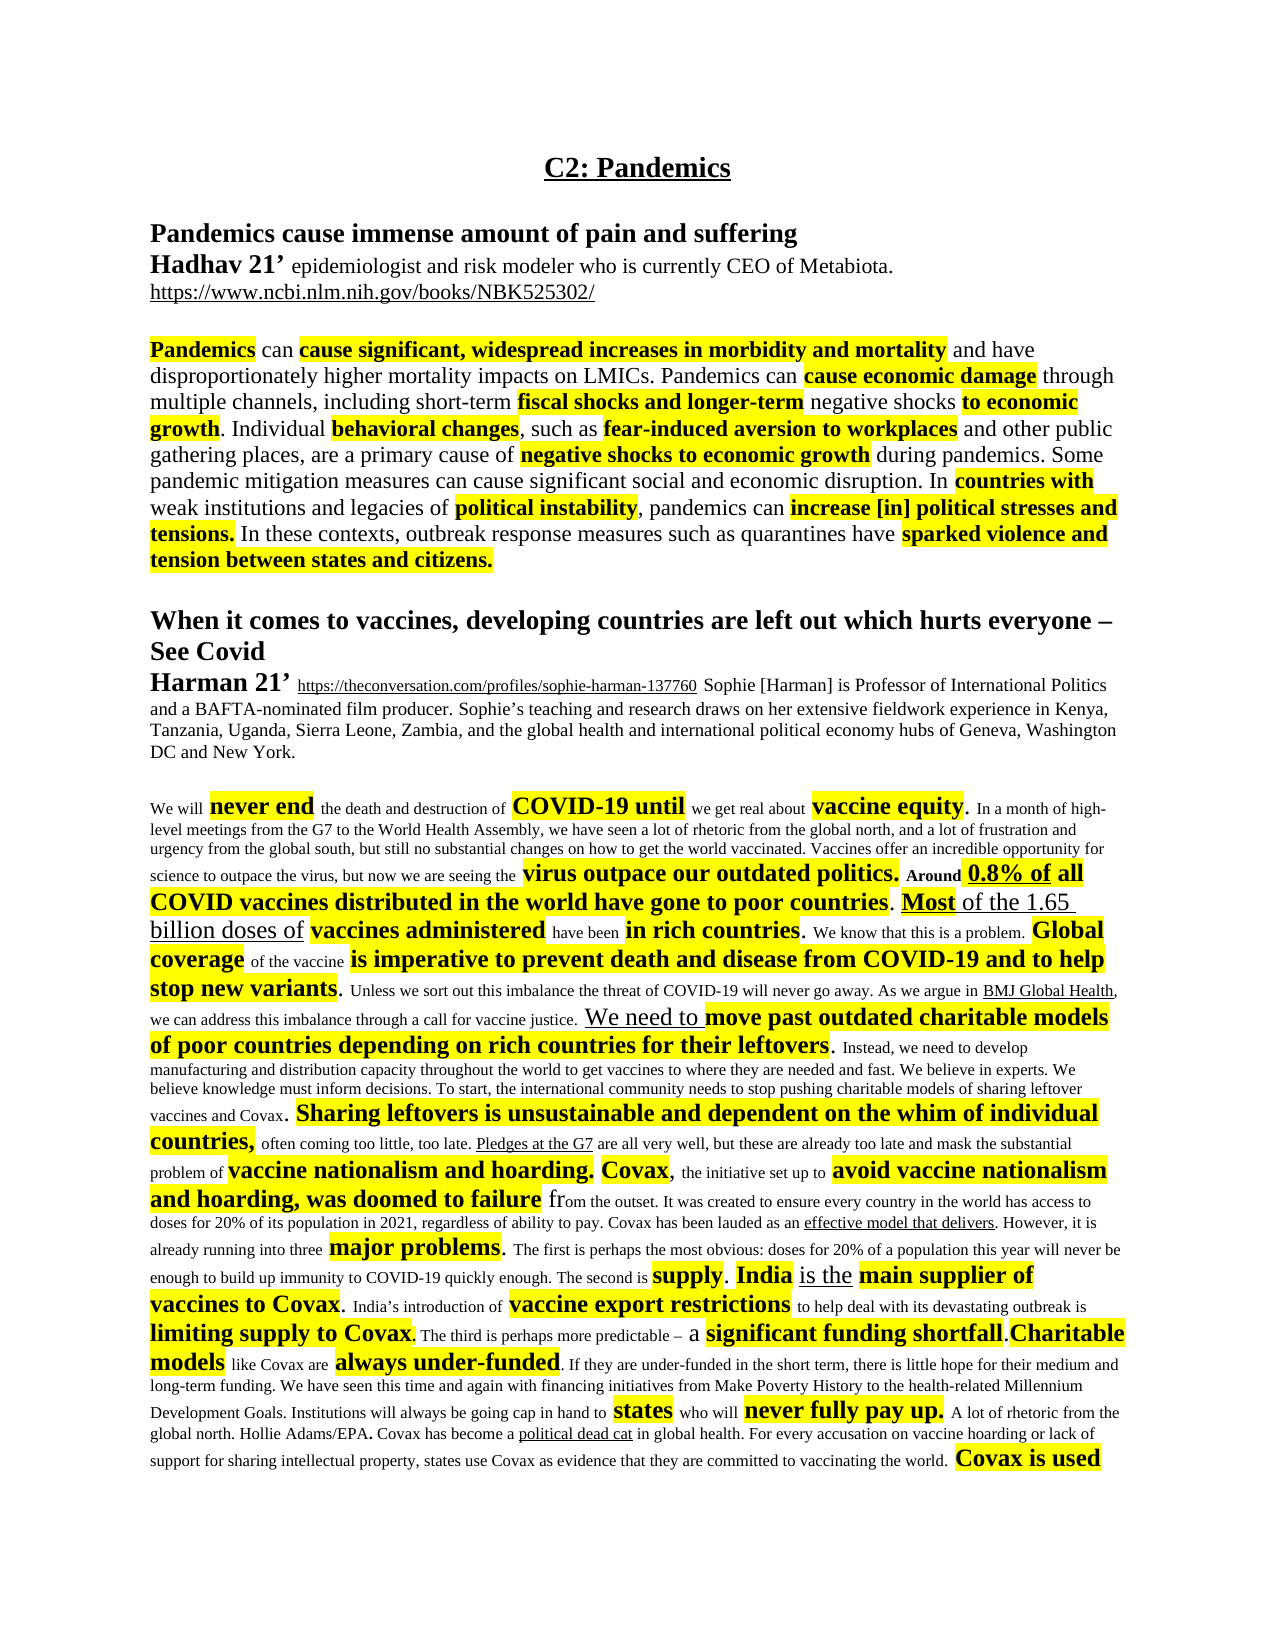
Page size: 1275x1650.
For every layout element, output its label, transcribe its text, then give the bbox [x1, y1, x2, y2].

text Pandemics can cause significant, widespread increases in morbidity and mortality and have disproportionately higher mortality impacts on LMICs. Pandemics can cause economic damage through multiple channels, including short-term fiscal shocks and longer-term negative shocks to economic growth. Individual behavioral changes, such as fear-induced aversion to workplaces and other public gathering places, are a primary cause of negative shocks to economic growth during pandemics. Some pandemic mitigation measures can cause significant social and economic disruption. In countries with weak institutions and legacies of political instability, pandemics can increase [in] political stresses and tensions. In these contexts, outbreak response measures such as quarantines have sparked violence and tension between states and citizens. [150, 304, 1125, 573]
text Pandemics cause immense amount of pain and suffering Hadhav 21’ epidemiologist and risk modeler who is currently CEO of Metabiota. https://www.ncbi.nlm.nih.gov/books/NBK525302/ [150, 217, 1125, 304]
text When it comes to vaccines, developing countries are left out which hurts everyone – See Covid Harman 21’ https://theconversation.com/profiles/sophie-harman-137760 Sophie [Harman] is Professor of International Politics and a BAFTA-nominated film producer. Sophie’s teaching and research draws on her extensive fieldwork experience in Kenya, Tanzania, Uganda, Sierra Leone, Zambia, and the global health and international political economy hubs of Geneva, Washington DC and New York. [150, 604, 1125, 762]
text C2: Pandemics [150, 150, 1125, 183]
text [150, 762, 1125, 1471]
